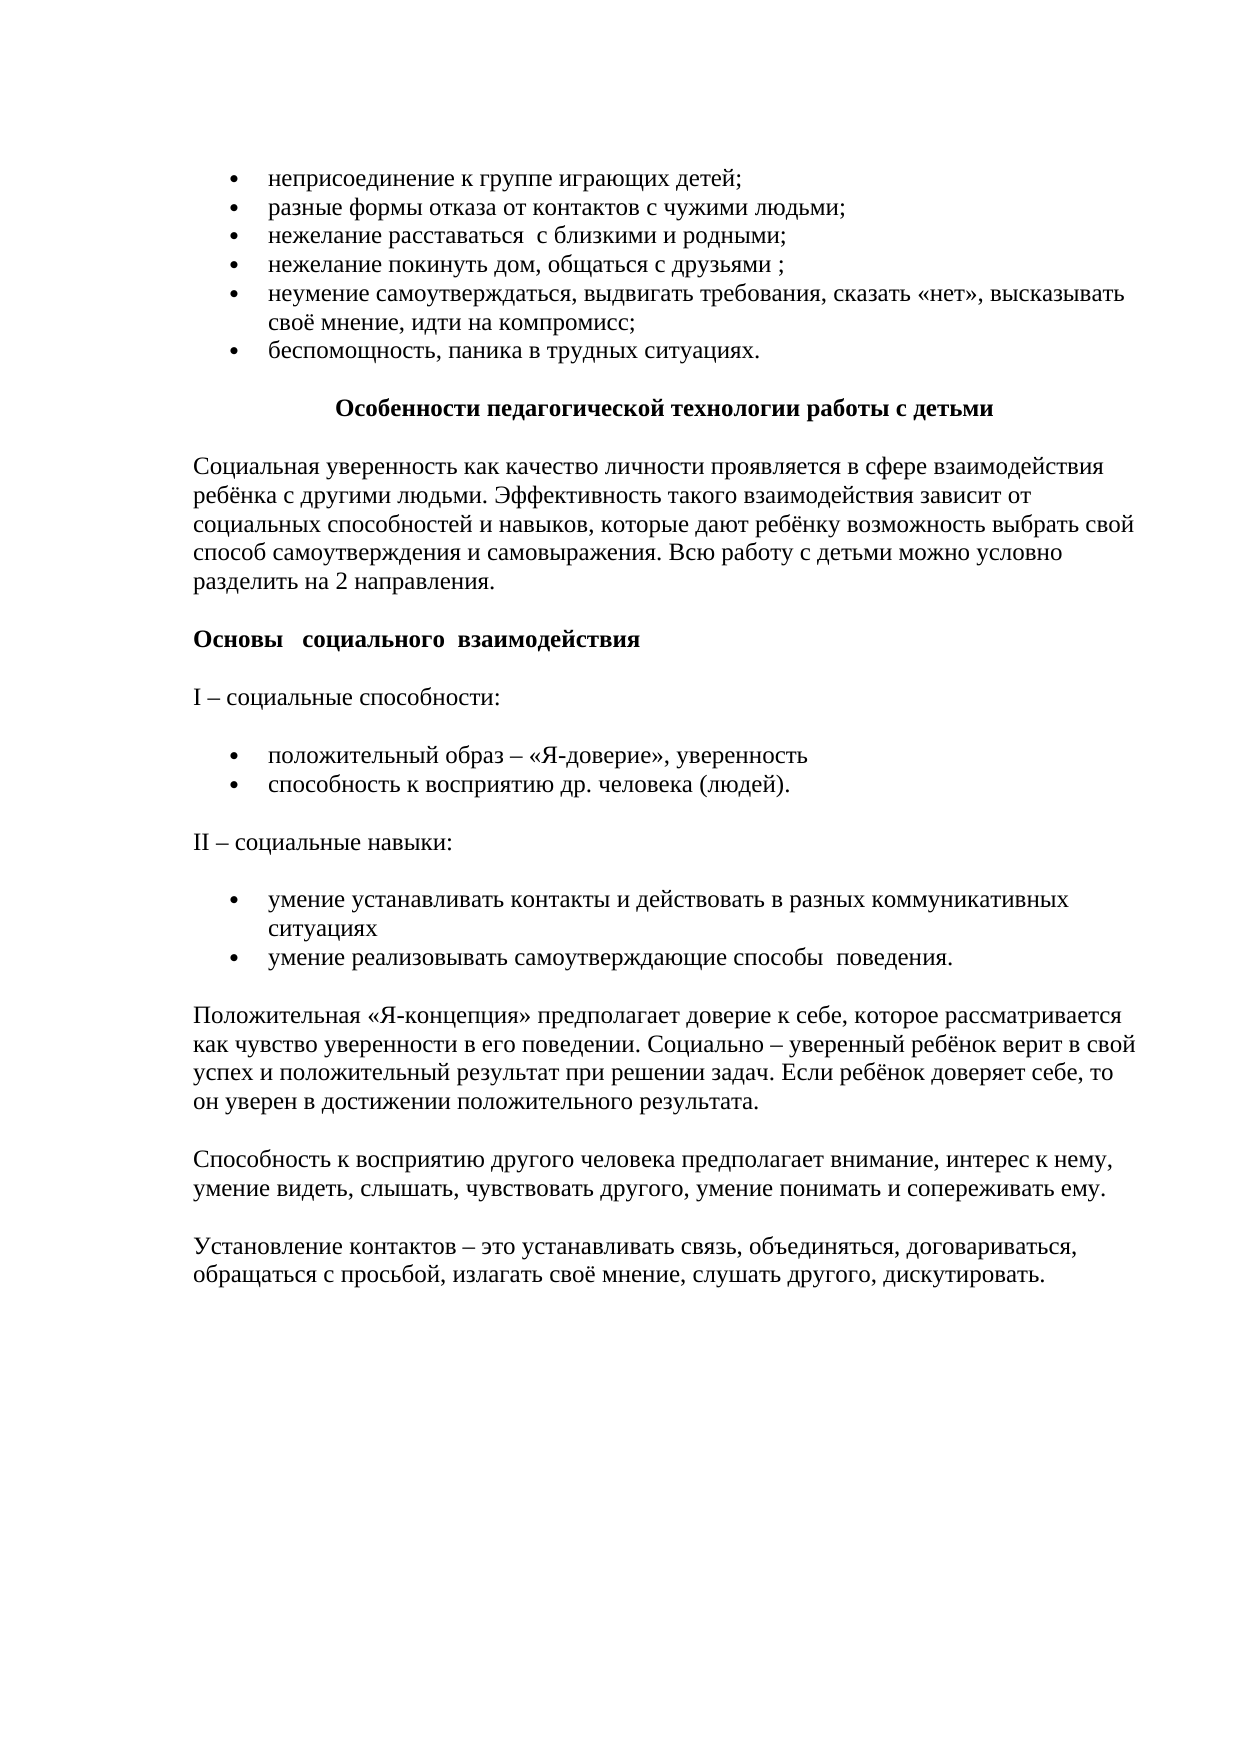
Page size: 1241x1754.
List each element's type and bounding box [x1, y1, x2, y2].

table_header [177, 118, 1152, 1304]
